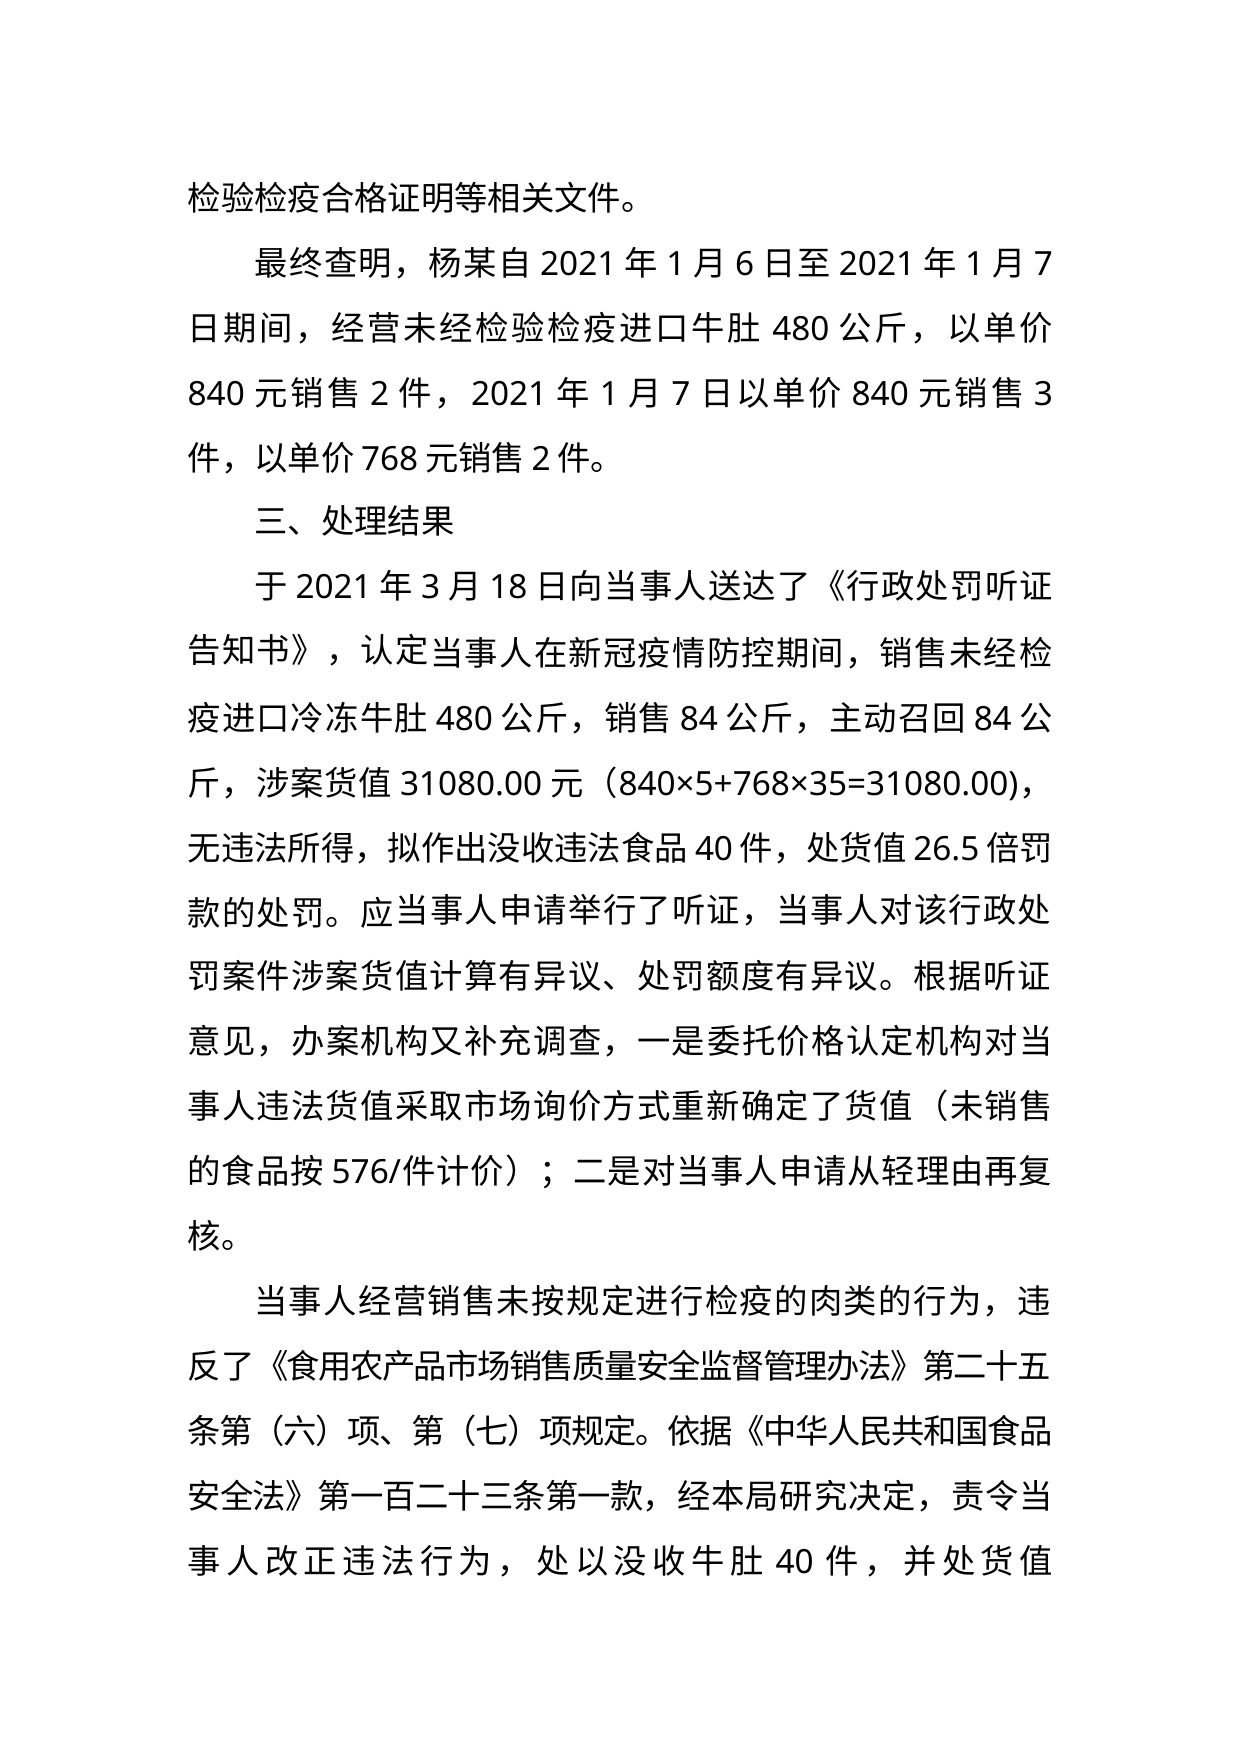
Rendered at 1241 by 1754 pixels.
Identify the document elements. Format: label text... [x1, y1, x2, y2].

text 最终查明，杨某自2021年1月6日至2021年1月7日期间，经营未经检验检疫进口牛肚480公斤，以单价840元销售2件，2021年1月7日以单价840元销售3件，以单价768元销售2件。 [187, 227, 1053, 487]
text 于2021年3月18日向当事人送达了《行政处罚听证告知书》，认定当事人在新冠疫情防控期间，销售未经检疫进口冷冻牛肚480公斤，销售84公斤，主动召回84公斤，涉案货值31080.00元（840×5+768×35=31080.00)，无违法所得，拟作出没收违法食品40件，处货值26.5倍罚款的处罚。应当事人申请举行了听证，当事人对该行政处罚案件涉案货值计算有异议、处罚额度有异议。根据听证意见，办案机构又补充调查，一是委托价格认定机构对当事人违法货值采取市场询价方式重新确定了货值（未销售的食品按576/件计价）；二是对当事人申请从轻理由再复核。 [187, 552, 1053, 1267]
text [187, 162, 1053, 227]
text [187, 1267, 1053, 1592]
text 三、处理结果 [187, 487, 1053, 552]
